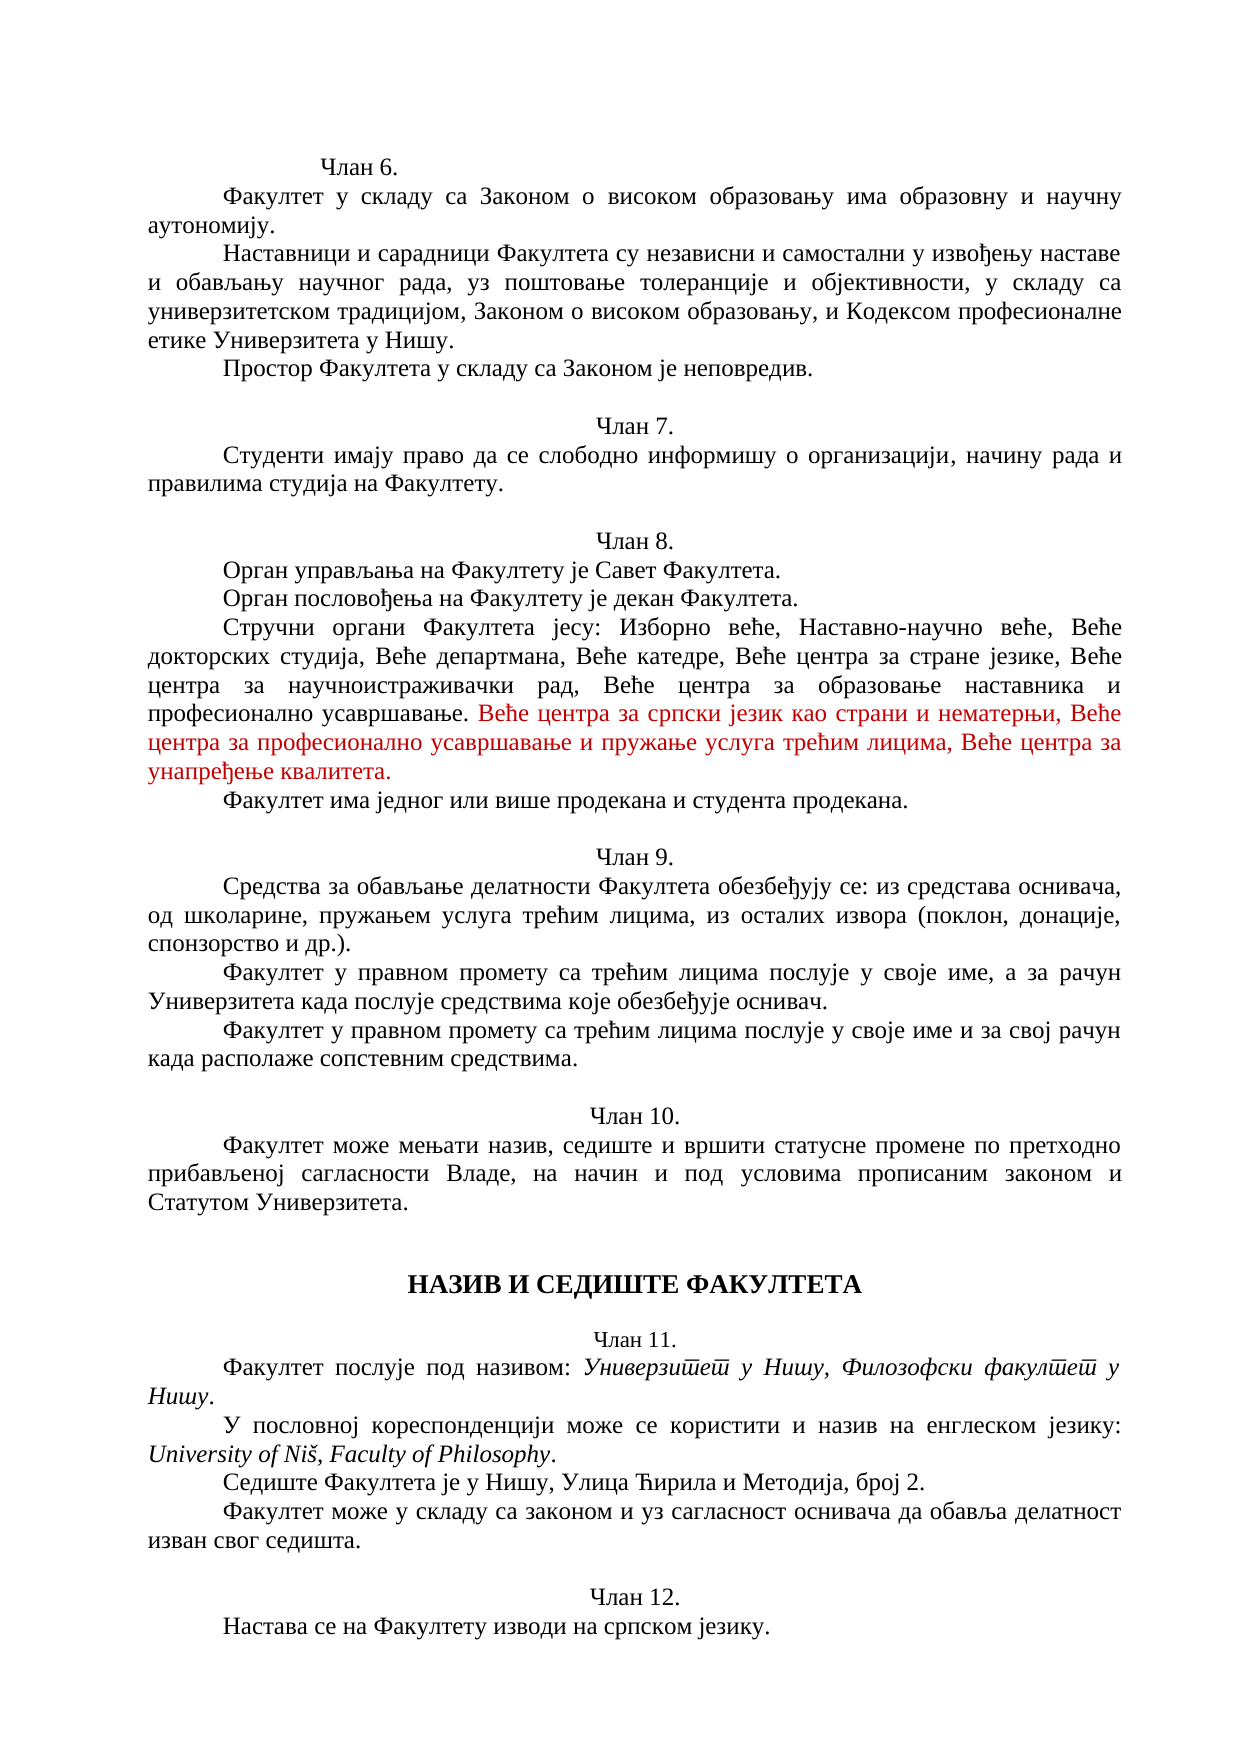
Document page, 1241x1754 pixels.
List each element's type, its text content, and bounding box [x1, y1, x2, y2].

text У пословној кореспонденцији може се користити и назив на енглеском језику: , Faculty of Philosophy. [148, 1410, 1122, 1467]
text Факултет послује под називом: Универзитет у Нишу, Филозофски факултет у Нишу. [148, 1352, 1122, 1410]
text Факултет у правном промету са трећим лицима послује у своје име, а за рачун Универзитета када послује средствима које обезбеђује оснивач. [148, 957, 1122, 1015]
text Орган управљања на Факултету је Савет Факултета. [148, 555, 1122, 583]
text Члан 7. [148, 411, 1122, 440]
text Факултет може мењати назив, седиште и вршити статусне промене по претходно прибављеној сагласности Владе, на начин и под условима прописаним законом и Статутом Универзитета. [148, 1130, 1122, 1216]
text Студенти имају право да се слободно информишу о организацији, начину рада и правилима студија на Факултету. [148, 440, 1122, 497]
text Простор Факултета у складу са Законом је неповредив. [148, 353, 1122, 382]
text Факултет има једног или више продекана и студента продекана. [148, 785, 1122, 813]
text Члан 12. [148, 1582, 1122, 1611]
text Орган пословођења на Факултету је декан Факултета. [148, 583, 1122, 612]
text Настава се на Факултету изводи на српском језику. [148, 1611, 1122, 1640]
text Члан 10. [148, 1101, 1122, 1130]
text Члан 11. [148, 1326, 1122, 1352]
text НАЗИВ И СЕДИШТЕ ФАКУЛТЕТА [148, 1269, 1122, 1300]
text Члан 9. [148, 842, 1122, 871]
text Факултет у правном промету са трећим лицима послује у своје име и за свој рачун када располаже сопстевним средствима. [148, 1015, 1122, 1072]
text Факултет у складу са Законом о високом образовању има образовну и научну аутономију. [148, 181, 1122, 238]
text Факултет може у складу са законом и уз сагласност оснивача да обавља делатност изван свог седишта. [148, 1496, 1122, 1554]
text Средства за обављање делатности Факултета обезбеђују се: из средстава оснивача, од школарине, пружањем услуга трећим лицима, из осталих извора (поклон, донације, спонзорство и др.). [148, 871, 1122, 957]
text Наставници и сарадници Факултета су независни и самостални у извођењу наставе и обављању научног рада, уз поштовање толеранције и објективности, у складу са универзитетском традицијом, Законом о високом образовању, и Кодексом професионалне етике Универзитета у Нишу. [148, 238, 1122, 353]
text Стручни органи Факултета јесу: Изборно веће, Наставно-научно веће, Веће докторских студија, Веће департмана, Веће катедре, Веће центра за стране језике, Веће центра за научноистраживачки рад, Веће центра за образовање наставника и професионално усавршавање. Веће центра за српски језик као страни и нематерњи, Веће центра за професионално усавршавање и пружање услуга трећим лицима, Веће центра за унапређење квалитета. [148, 612, 1122, 785]
text Члан 6. [148, 152, 1122, 181]
text Члан 8. [148, 526, 1122, 555]
text Седиште Факултета је у Нишу, Улица Ћирила и Методија, број 2. [148, 1467, 1122, 1496]
